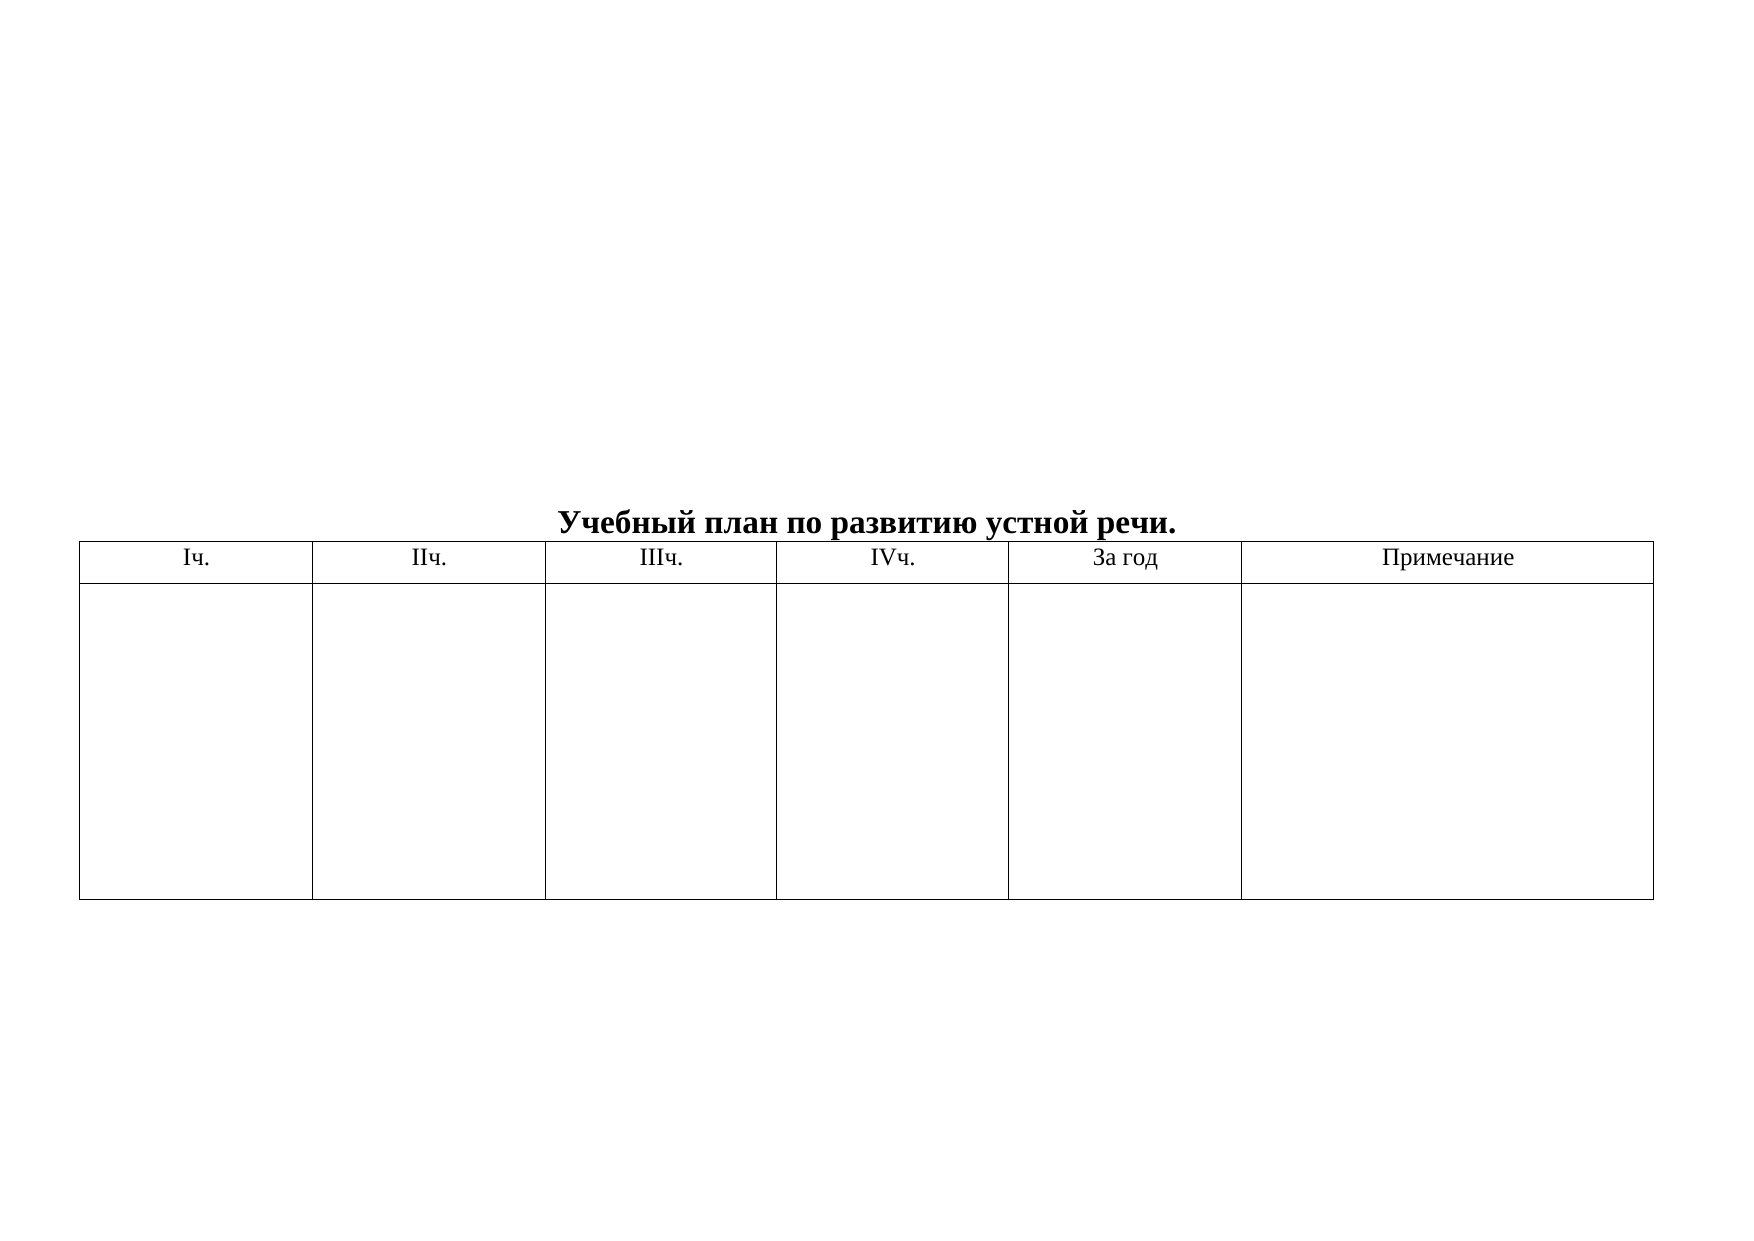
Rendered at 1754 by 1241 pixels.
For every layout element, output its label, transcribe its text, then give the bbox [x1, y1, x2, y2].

table_cell [1242, 584, 1653, 899]
table_header IIIч. [546, 542, 776, 583]
table_header IIч. [313, 542, 545, 583]
table_header Примечание [1242, 542, 1653, 583]
table_cell [1009, 584, 1241, 899]
table_header IVч. [777, 542, 1008, 583]
table_header Iч. [80, 542, 312, 583]
table_cell [313, 584, 545, 899]
table_cell [777, 584, 1008, 899]
table_header За год [1009, 542, 1241, 583]
text Учебный план по развитию устной речи. [91, 503, 1643, 541]
table_cell [80, 584, 312, 899]
table_cell [546, 584, 776, 899]
